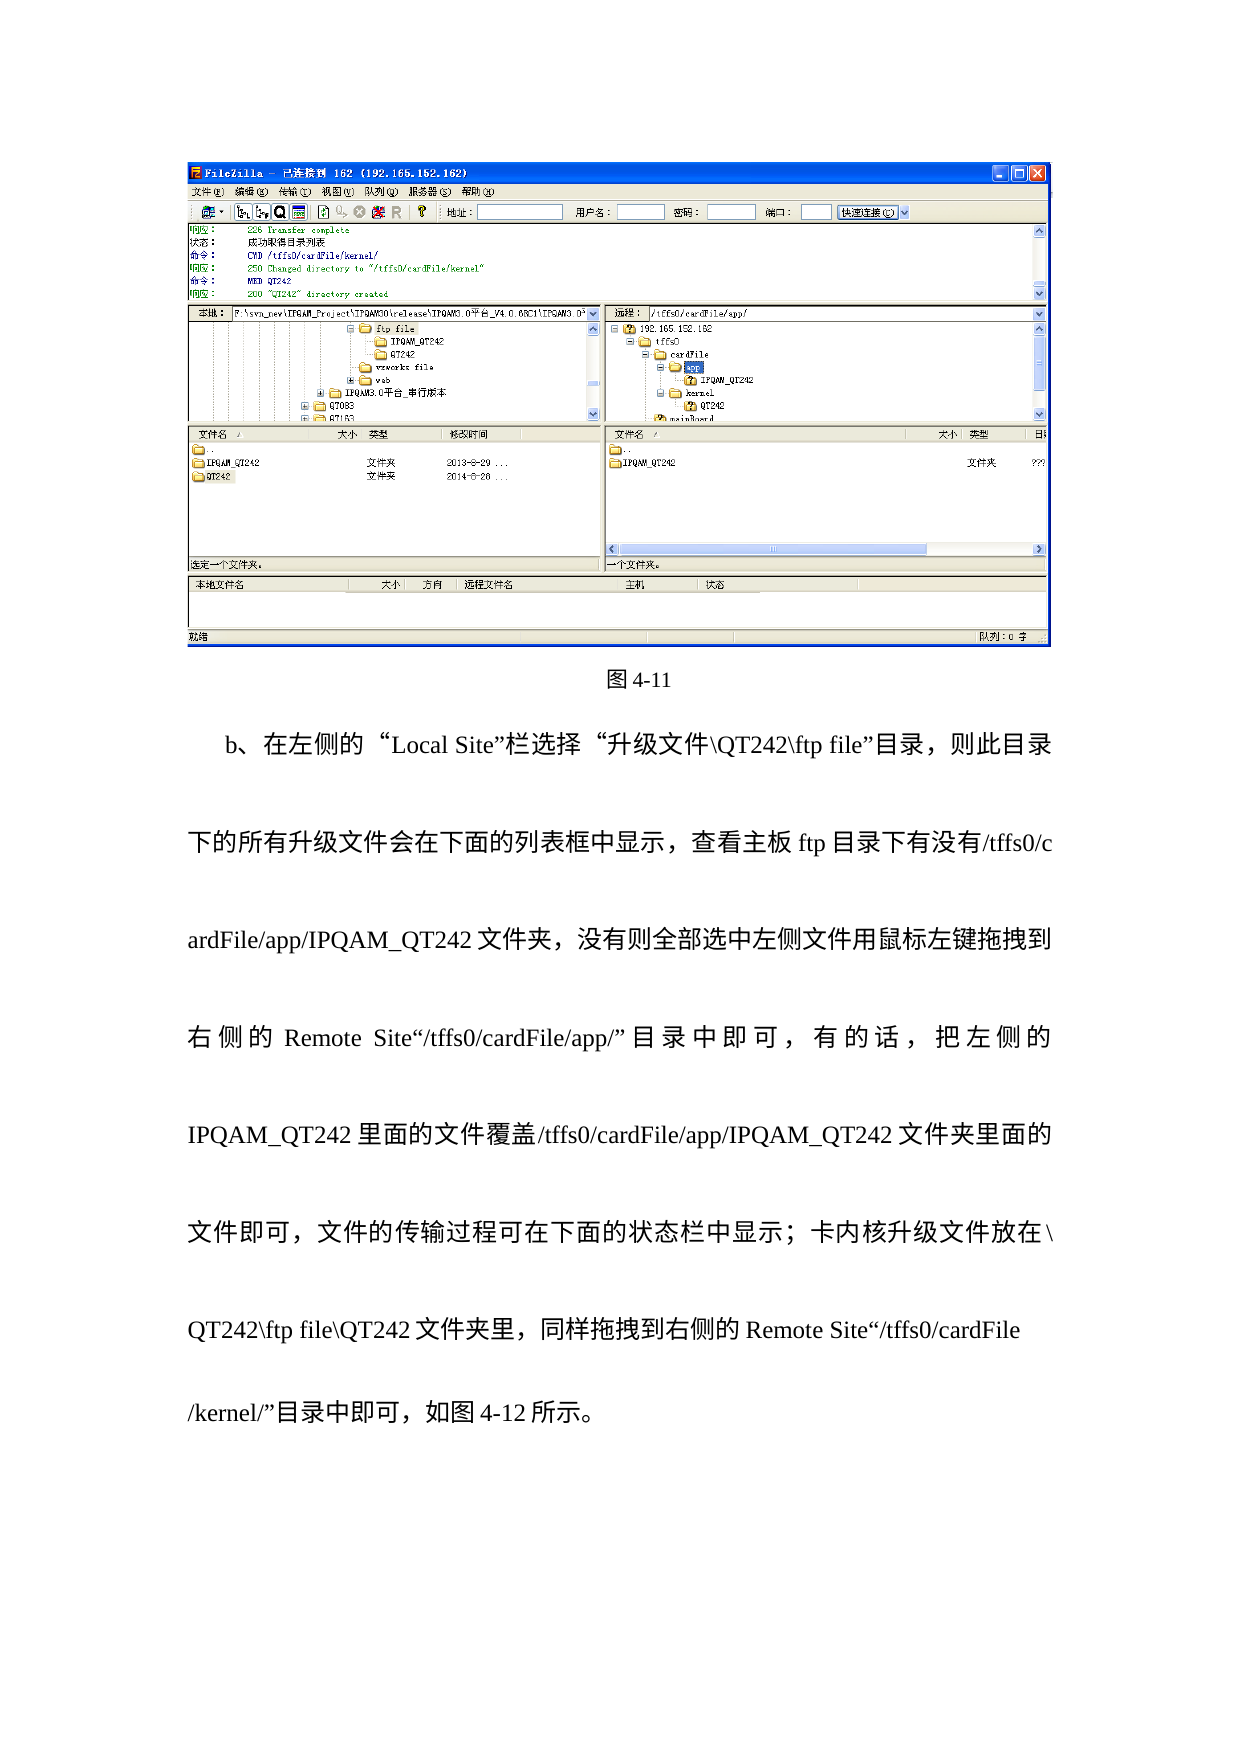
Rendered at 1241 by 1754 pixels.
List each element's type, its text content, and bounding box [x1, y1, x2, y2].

text /kernel/”目录中即可，如图4-12所示。 [187, 1378, 1053, 1443]
picture [187, 162, 1053, 647]
text b、在左侧的“Local Site”栏选择“升级文件\QT242\ftp file”目录，则此目录下的所有升级文件会在下面的列表框中显示，查看主板ftp目录下有没有/tffs0/cardFile/app/IPQAM_QT242文件夹，没有则全部选中左侧文件用鼠标左键拖拽到右侧的Remote Site“/tffs0/cardFile/app/”目录中即可，有的话，把左侧的IPQAM_QT242里面的文件覆盖/tffs0/cardFile/app/IPQAM_QT242文件夹里面的文件即可，文件的传输过程可在下面的状态栏中显示；卡内核升级文件放在\QT242\ftp file\QT242文件夹里，同样拖拽到右侧的Remote Site“/tffs0/cardFile [187, 710, 1053, 1360]
text 图4-11 [187, 662, 1053, 694]
